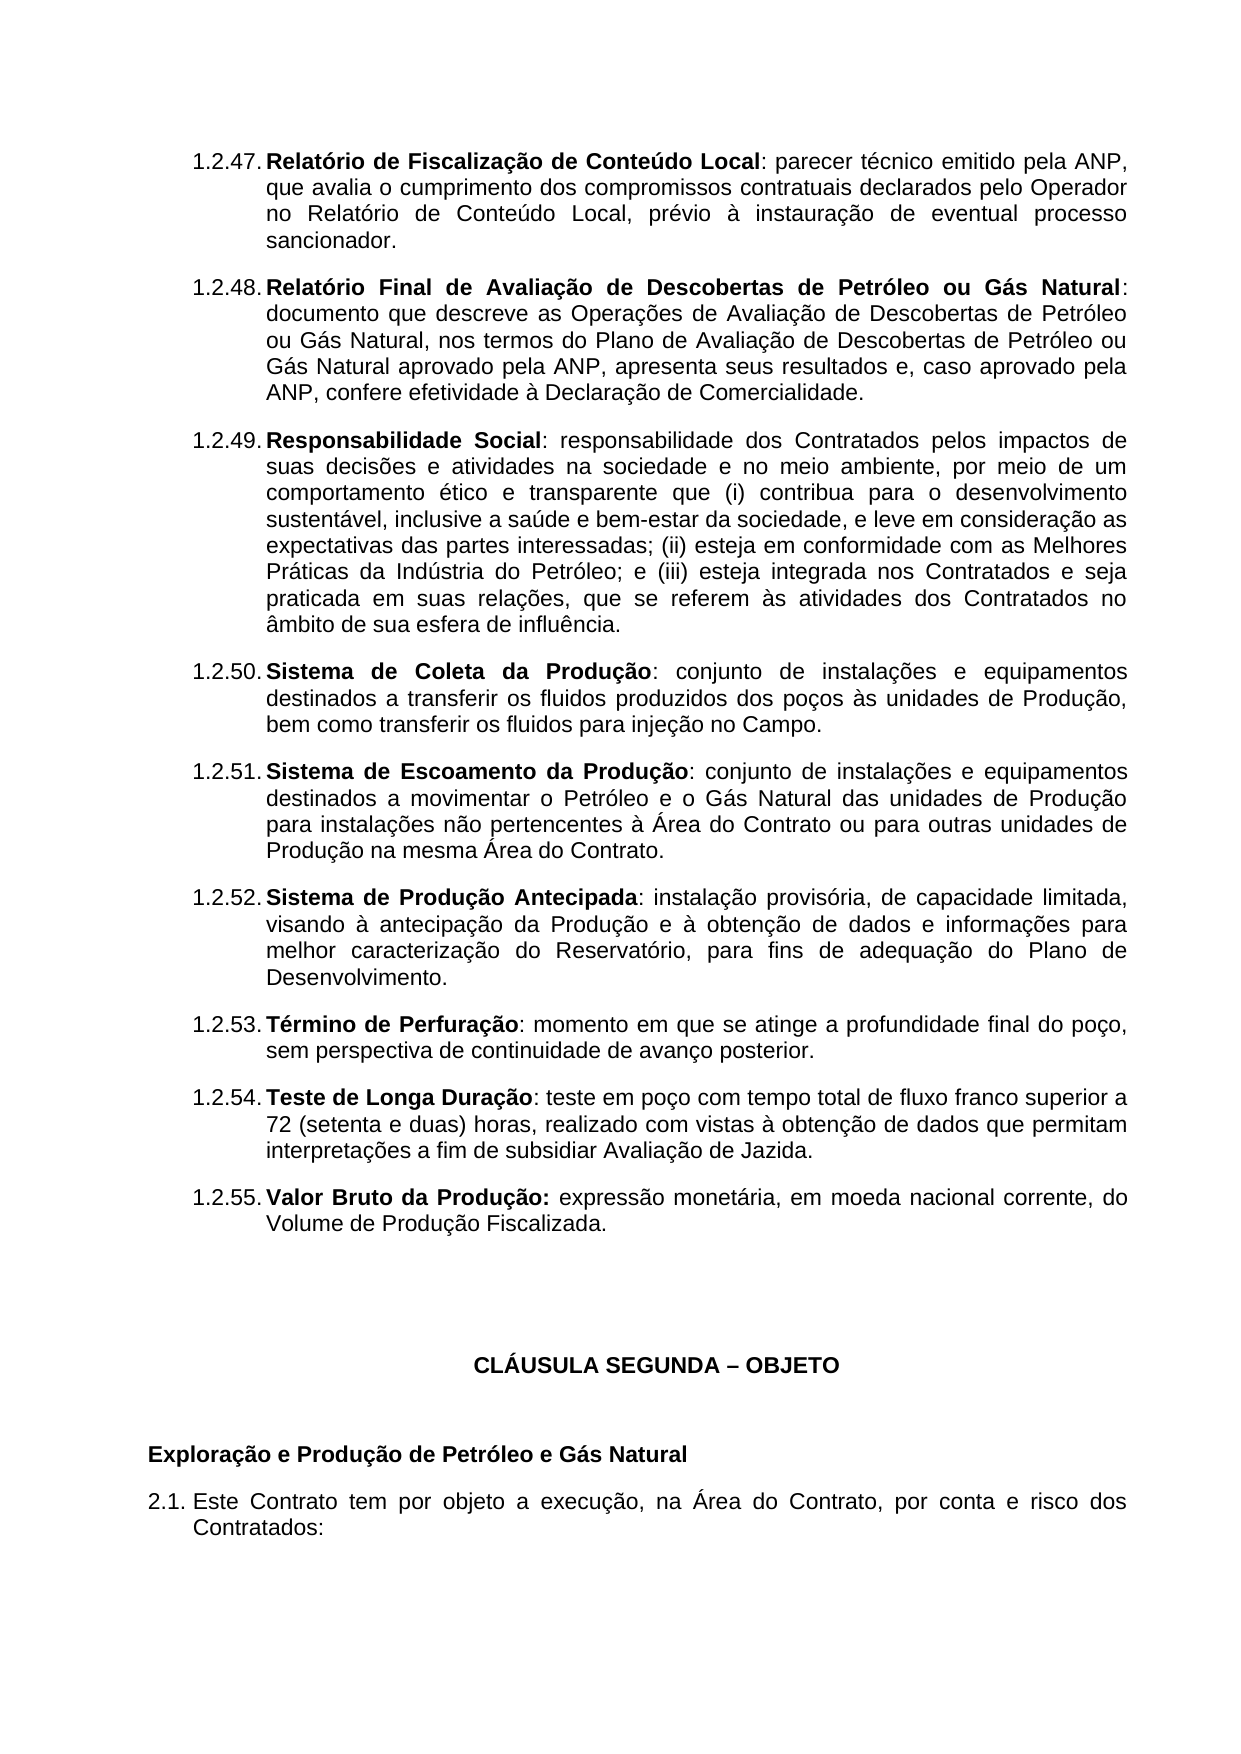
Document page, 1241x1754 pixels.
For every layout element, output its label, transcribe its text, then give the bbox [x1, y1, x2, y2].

text Responsabilidade Social: responsabilidade dos Contratados pelos impactos de suas decisões e atividades na sociedade e no meio ambiente, por meio de um comportamento ético e transparente que (i) contribua para o desenvolvimento sustentável, inclusive a saúde e bem-estar da sociedade, e leve em consideração as expectativas das partes interessadas; (ii) esteja em conformidade com as Melhores Práticas da Indústria do Petróleo; e (iii) esteja integrada nos Contratados e seja praticada em suas relações, que se referem às atividades dos Contratados no âmbito de sua esfera de influência. [192, 427, 1128, 637]
text Sistema de Escoamento da Produção: conjunto de instalações e equipamentos destinados a movimentar o Petróleo e o Gás Natural das unidades de Produção para instalações não pertencentes à Área do Contrato ou para outras unidades de Produção na mesma Área do Contrato. [192, 758, 1128, 863]
text Relatório Final de Avaliação de Descobertas de Petróleo ou Gás Natural: documento que descreve as Operações de Avaliação de Descobertas de Petróleo ou Gás Natural, nos termos do Plano de Avaliação de Descobertas de Petróleo ou Gás Natural aprovado pela ANP, apresenta seus resultados e, caso aprovado pela ANP, confere efetividade à Declaração de Comercialidade. [192, 274, 1128, 406]
text Sistema de Produção Antecipada: instalação provisória, de capacidade limitada, visando à antecipação da Produção e à obtenção de dados e informações para melhor caracterização do Reservatório, para fins de adequação do Plano de Desenvolvimento. [192, 884, 1128, 990]
text Cláusula Segunda – Objeto [148, 1352, 1128, 1378]
text Teste de Longa Duração: teste em poço com tempo total de fluxo franco superior a 72 (setenta e duas) horas, realizado com vistas à obtenção de dados que permitam interpretações a fim de subsidiar Avaliação de Jazida. [192, 1084, 1128, 1163]
text Relatório de Fiscalização de Conteúdo Local: parecer técnico emitido pela ANP, que avalia o cumprimento dos compromissos contratuais declarados pelo Operador no Relatório de Conteúdo Local, prévio à instauração de eventual processo sancionador. [192, 148, 1128, 253]
text Exploração e Produção de Petróleo e Gás Natural [148, 1441, 1128, 1467]
text Valor Bruto da Produção: expressão monetária, em moeda nacional corrente, do Volume de Produção Fiscalizada. [192, 1184, 1128, 1237]
text Sistema de Coleta da Produção: conjunto de instalações e equipamentos destinados a transferir os fluidos produzidos dos poços às unidades de Produção, bem como transferir os fluidos para injeção no Campo. [192, 658, 1128, 737]
text Este Contrato tem por objeto a execução, na Área do Contrato, por conta e risco dos Contratados: [148, 1488, 1128, 1541]
text Término de Perfuração: momento em que se atinge a profundidade final do poço, sem perspectiva de continuidade de avanço posterior. [192, 1011, 1128, 1063]
